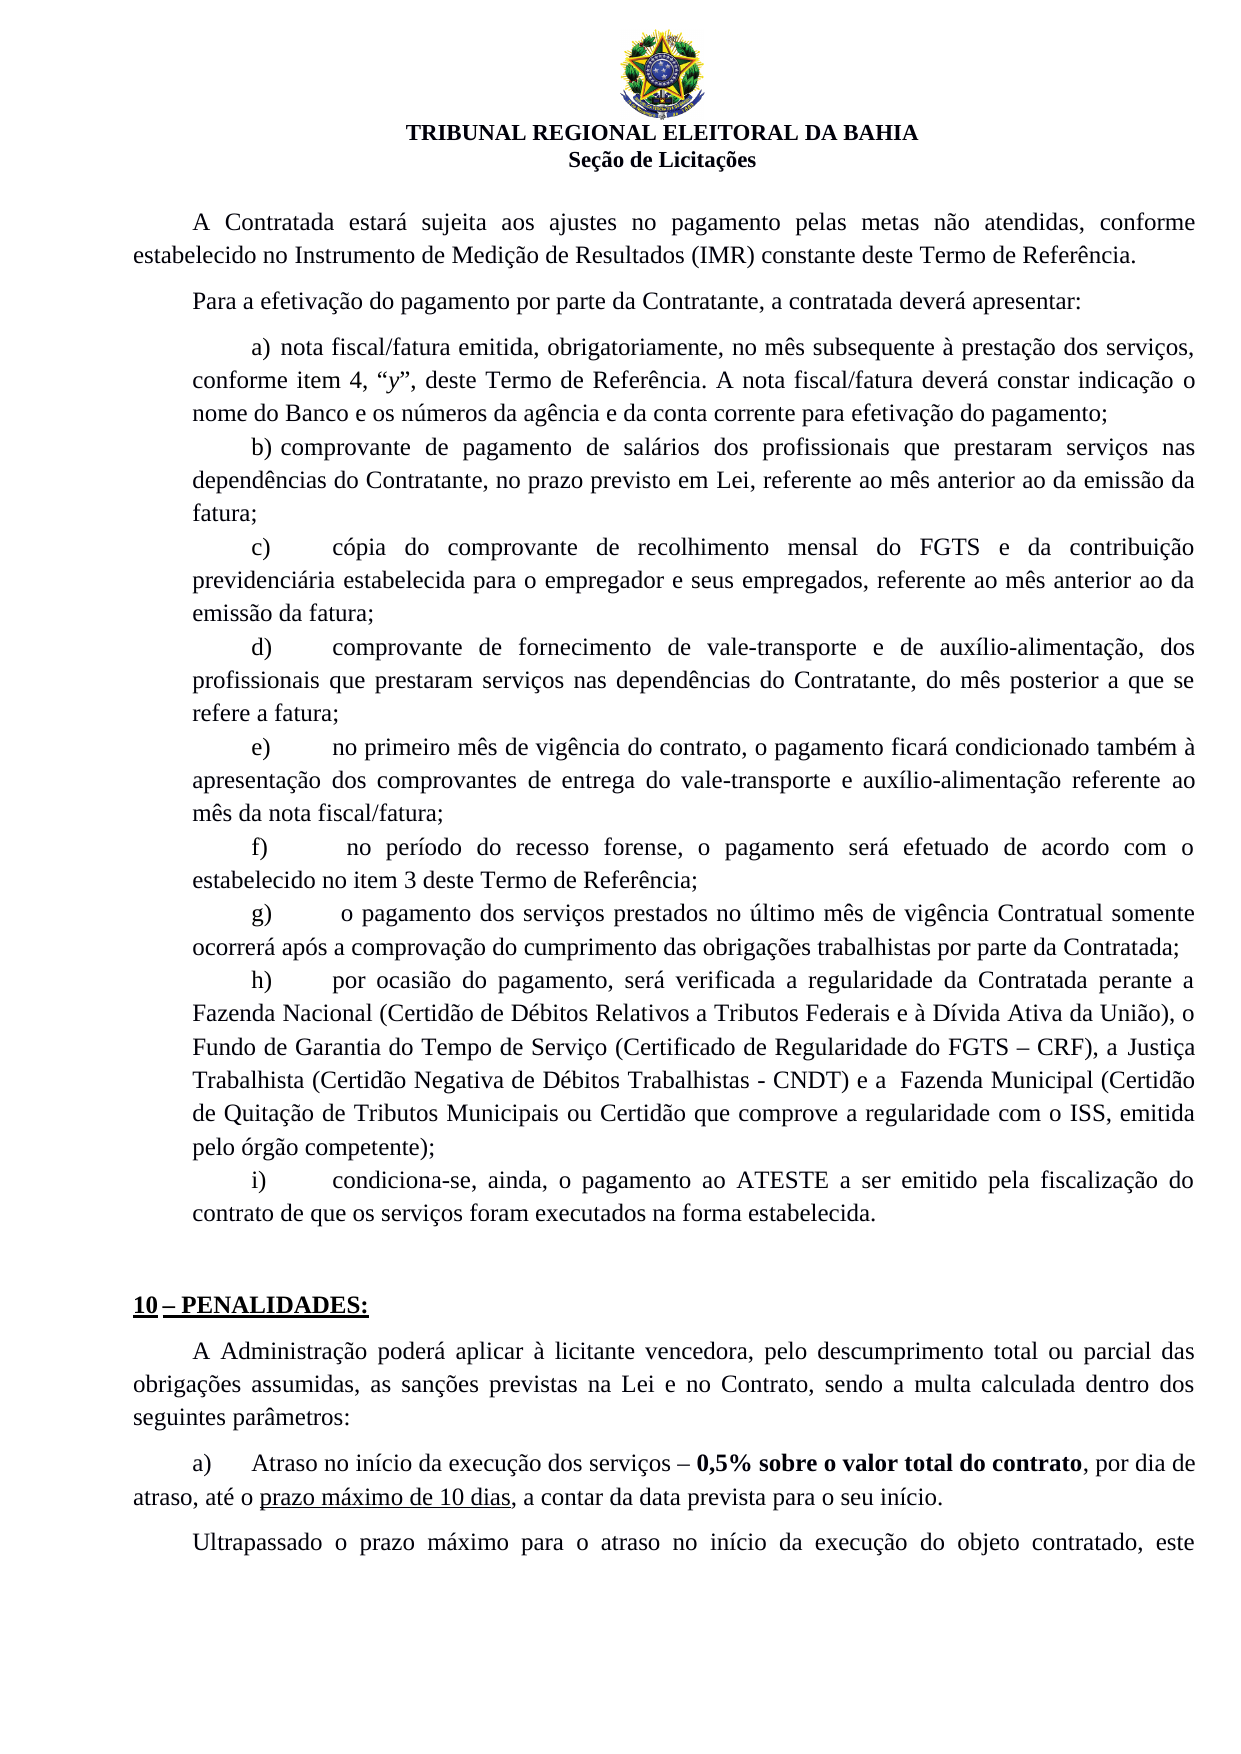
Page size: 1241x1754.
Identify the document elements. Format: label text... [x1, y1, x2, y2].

text A Contratada estará sujeita aos ajustes no pagamento pelas metas não atendidas, conforme estabelecido no Instrumento de Medição de Resultados (IMR) constante deste Termo de Referência. [133, 203, 1196, 270]
text A Administração poderá aplicar à licitante vencedora, pelo descumprimento total ou parcial das obrigações assumidas, as sanções previstas na Lei e no Contrato, sendo a multa calculada dentro dos seguintes parâmetros: [133, 1332, 1196, 1432]
list cópia do comprovante de recolhimento mensal do FGTS e da contribuição previdenciária estabelecida para o empregador e seus empregados, referente ao mês anterior ao da emissão da fatura; [192, 528, 1195, 628]
list comprovante de fornecimento de vale-transporte e de auxílio-alimentação, dos profissionais que prestaram serviços nas dependências do Contratante, do mês posterior a que se refere a fatura; [192, 628, 1195, 728]
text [133, 1524, 1196, 1557]
list no primeiro mês de vigência do contrato, o pagamento ficará condicionado também à apresentação dos comprovantes de entrega do vale-transporte e auxílio-alimentação referente ao mês da nota fiscal/fatura; [192, 728, 1195, 828]
list condiciona-se, ainda, o pagamento ao ATESTE a ser emitido pela fiscalização do contrato de que os serviços foram executados na forma estabelecida. [192, 1162, 1195, 1228]
list por ocasião do pagamento, será verificada a regularidade da Contratada perante a Fazenda Nacional (Certidão de Débitos Relativos a Tributos Federais e à Dívida Ativa da União), o Fundo de Garantia do Tempo de Serviço (Certificado de Regularidade do FGTS – CRF), a Justiça Trabalhista (Certidão Negativa de Débitos Trabalhistas - CNDT) e a Fazenda Municipal (Certidão de Quitação de Tributos Municipais ou Certidão que comprove a regularidade com o ISS, emitida pelo órgão competente); [192, 962, 1195, 1162]
list comprovante de pagamento de salários dos profissionais que prestaram serviços nas dependências do Contratante, no prazo previsto em Lei, referente ao mês anterior ao da emissão da fatura; [192, 428, 1195, 528]
list o pagamento dos serviços prestados no último mês de vigência Contratual somente ocorrerá após a comprovação do cumprimento das obrigações trabalhistas por parte da Contratada; [192, 895, 1195, 962]
list nota fiscal/fatura emitida, obrigatoriamente, no mês subsequente à prestação dos serviços, conforme item 4, “y”, deste Termo de Referência. A nota fiscal/fatura deverá constar indicação o nome do Banco e os números da agência e da conta corrente para efetivação do pagamento; [192, 328, 1195, 428]
list Atraso no início da execução dos serviços – 0,5% sobre o valor total do contrato, por dia de atraso, até o prazo máximo de 10 dias, a contar da data prevista para o seu início. [133, 1445, 1196, 1512]
text Para a efetivação do pagamento por parte da Contratante, a contratada deverá apresentar: [133, 282, 1196, 316]
list – PENALIDADES: [133, 1287, 1196, 1320]
list no período do recesso forense, o pagamento será efetuado de acordo com o estabelecido no item 3 deste Termo de Referência; [192, 828, 1195, 895]
